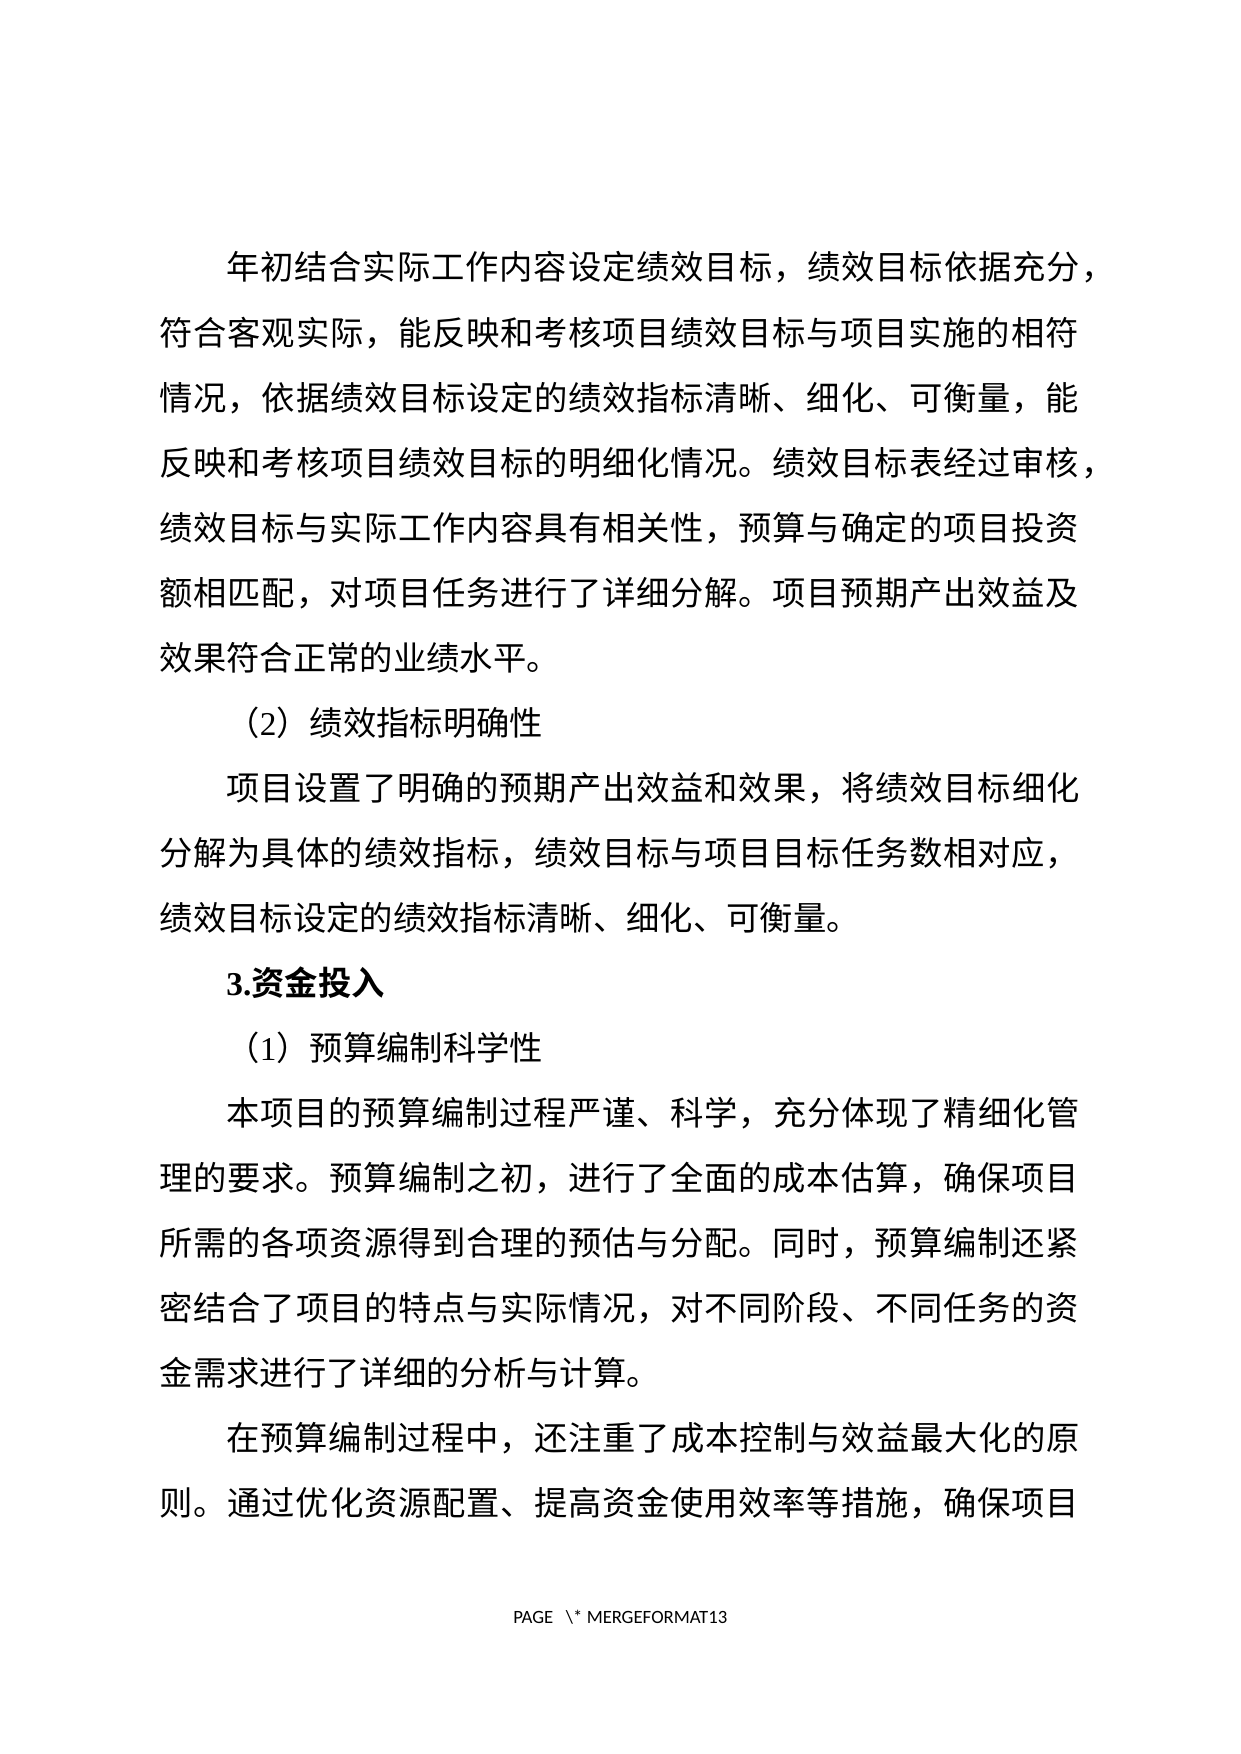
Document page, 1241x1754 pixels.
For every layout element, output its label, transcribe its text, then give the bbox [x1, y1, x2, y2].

text 项目设置了明确的预期产出效益和效果，将绩效目标细化分解为具体的绩效指标，绩效目标与项目目标任务数相对应，绩效目标设定的绩效指标清晰、细化、可衡量。 [159, 753, 1081, 948]
text （2）绩效指标明确性 [159, 688, 1081, 753]
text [159, 1403, 1081, 1533]
text 年初结合实际工作内容设定绩效目标，绩效目标依据充分，符合客观实际，能反映和考核项目绩效目标与项目实施的相符情况，依据绩效目标设定的绩效指标清晰、细化、可衡量，能反映和考核项目绩效目标的明细化情况。绩效目标表经过审核，绩效目标与实际工作内容具有相关性，预算与确定的项目投资额相匹配，对项目任务进行了详细分解。项目预期产出效益及效果符合正常的业绩水平。 [159, 233, 1081, 688]
text 3.资金投入 [159, 948, 1081, 1013]
text 本项目的预算编制过程严谨、科学，充分体现了精细化管理的要求。预算编制之初，进行了全面的成本估算，确保项目所需的各项资源得到合理的预估与分配。同时，预算编制还紧密结合了项目的特点与实际情况，对不同阶段、不同任务的资金需求进行了详细的分析与计算。 [159, 1078, 1081, 1403]
text （1）预算编制科学性 [159, 1013, 1081, 1078]
